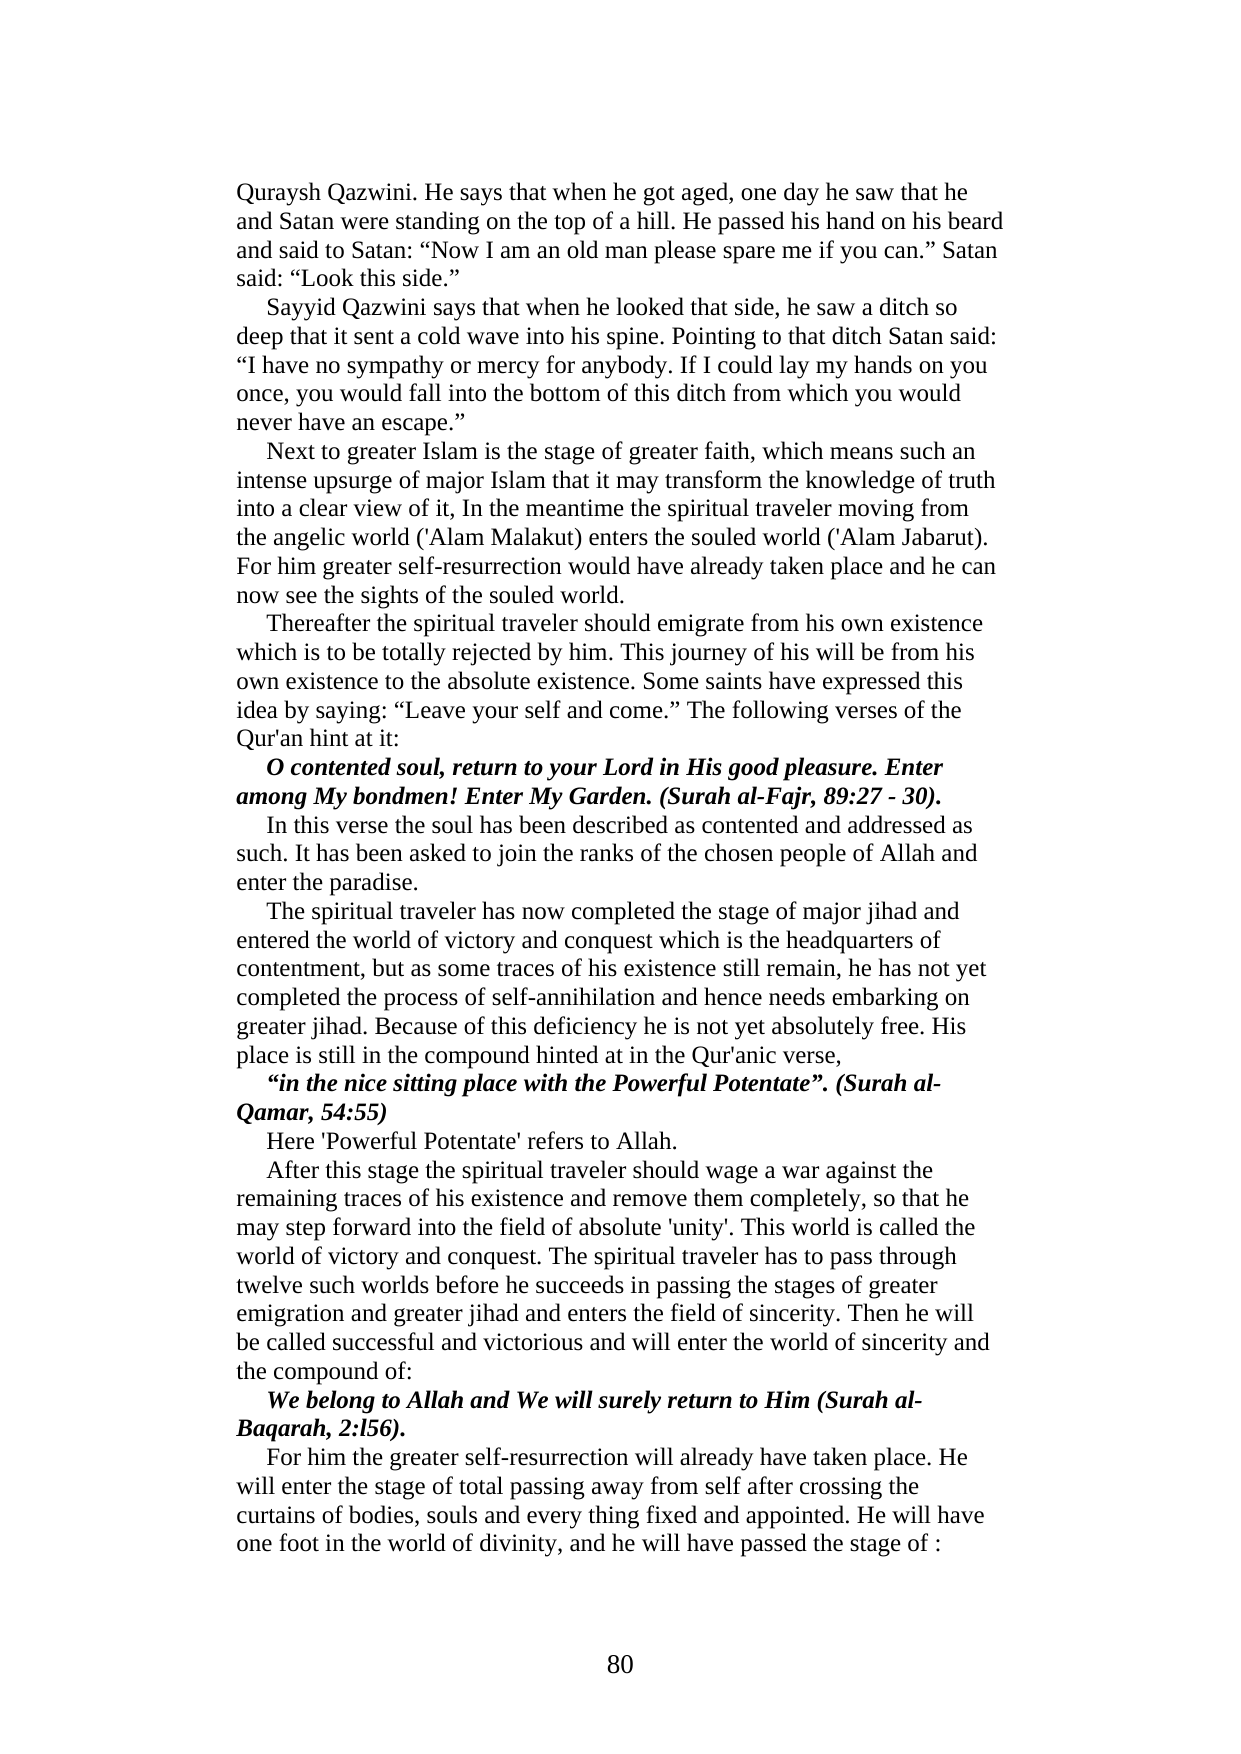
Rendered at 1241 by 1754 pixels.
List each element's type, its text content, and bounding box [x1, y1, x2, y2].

text The spiritual traveler has now completed the stage of major jihad and entered the world of victory and conquest which is the headquarters of contentment, but as some traces of his existence still remain, he has not yet completed the process of self-annihilation and hence needs embarking on greater jihad. Because of this deficiency he is not yet absolutely free. His place is still in the compound hinted at in the Qur'anic verse, [236, 896, 1004, 1068]
text In this verse the soul has been described as contented and addressed as such. It has been asked to join the ranks of the chosen people of Allah and enter the paradise. [236, 810, 1004, 896]
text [236, 177, 1004, 292]
text Next to greater Islam is the stage of greater faith, which means such an intense upsurge of major Islam that it may transform the knowledge of truth into a clear view of it, In the meantime the spiritual traveler moving from the angelic world ('Alam Malakut) enters the souled world ('Alam Jabarut). For him greater self-resurrection would have already taken place and he can now see the sights of the souled world. [236, 436, 1004, 608]
text “in the nice sitting place with the Powerful Potentate”. (Surah al-Qamar, 54:55) [236, 1068, 1004, 1126]
text For him the greater self-resurrection will already have taken place. He will enter the stage of total passing away from self after crossing the curtains of bodies, souls and every thing fixed and appointed. He will have one foot in the world of divinity, and he will have passed the stage of : [236, 1442, 1004, 1557]
text O contented soul, return to your Lord in His good pleasure. Enter among My bondmen! Enter My Garden. (Surah al-Fajr, 89:27 - 30). [236, 752, 1004, 810]
text After this stage the spiritual traveler should wage a war against the remaining traces of his existence and remove them completely, so that he may step forward into the field of absolute 'unity'. This world is called the world of victory and conquest. The spiritual traveler has to pass through twelve such worlds before he succeeds in passing the stages of greater emigration and greater jihad and enters the field of sincerity. Then he will be called successful and victorious and will enter the world of sincerity and the compound of: [236, 1155, 1004, 1385]
text We belong to Allah and We will surely return to Him (Surah al-Baqarah, 2:l56). [236, 1385, 1004, 1442]
text Thereafter the spiritual traveler should emigrate from his own existence which is to be totally rejected by him. This journey of his will be from his own existence to the absolute existence. Some saints have expressed this idea by saying: “Leave your self and come.” The following verses of the Qur'an hint at it: [236, 608, 1004, 752]
text Sayyid Qazwini says that when he looked that side, he saw a ditch so deep that it sent a cold wave into his spine. Pointing to that ditch Satan said: “I have no sympathy or mercy for anybody. If I could lay my hands on you once, you would fall into the bottom of this ditch from which you would never have an escape.” [236, 292, 1004, 436]
text Here 'Powerful Potentate' refers to Allah. [236, 1126, 1004, 1155]
